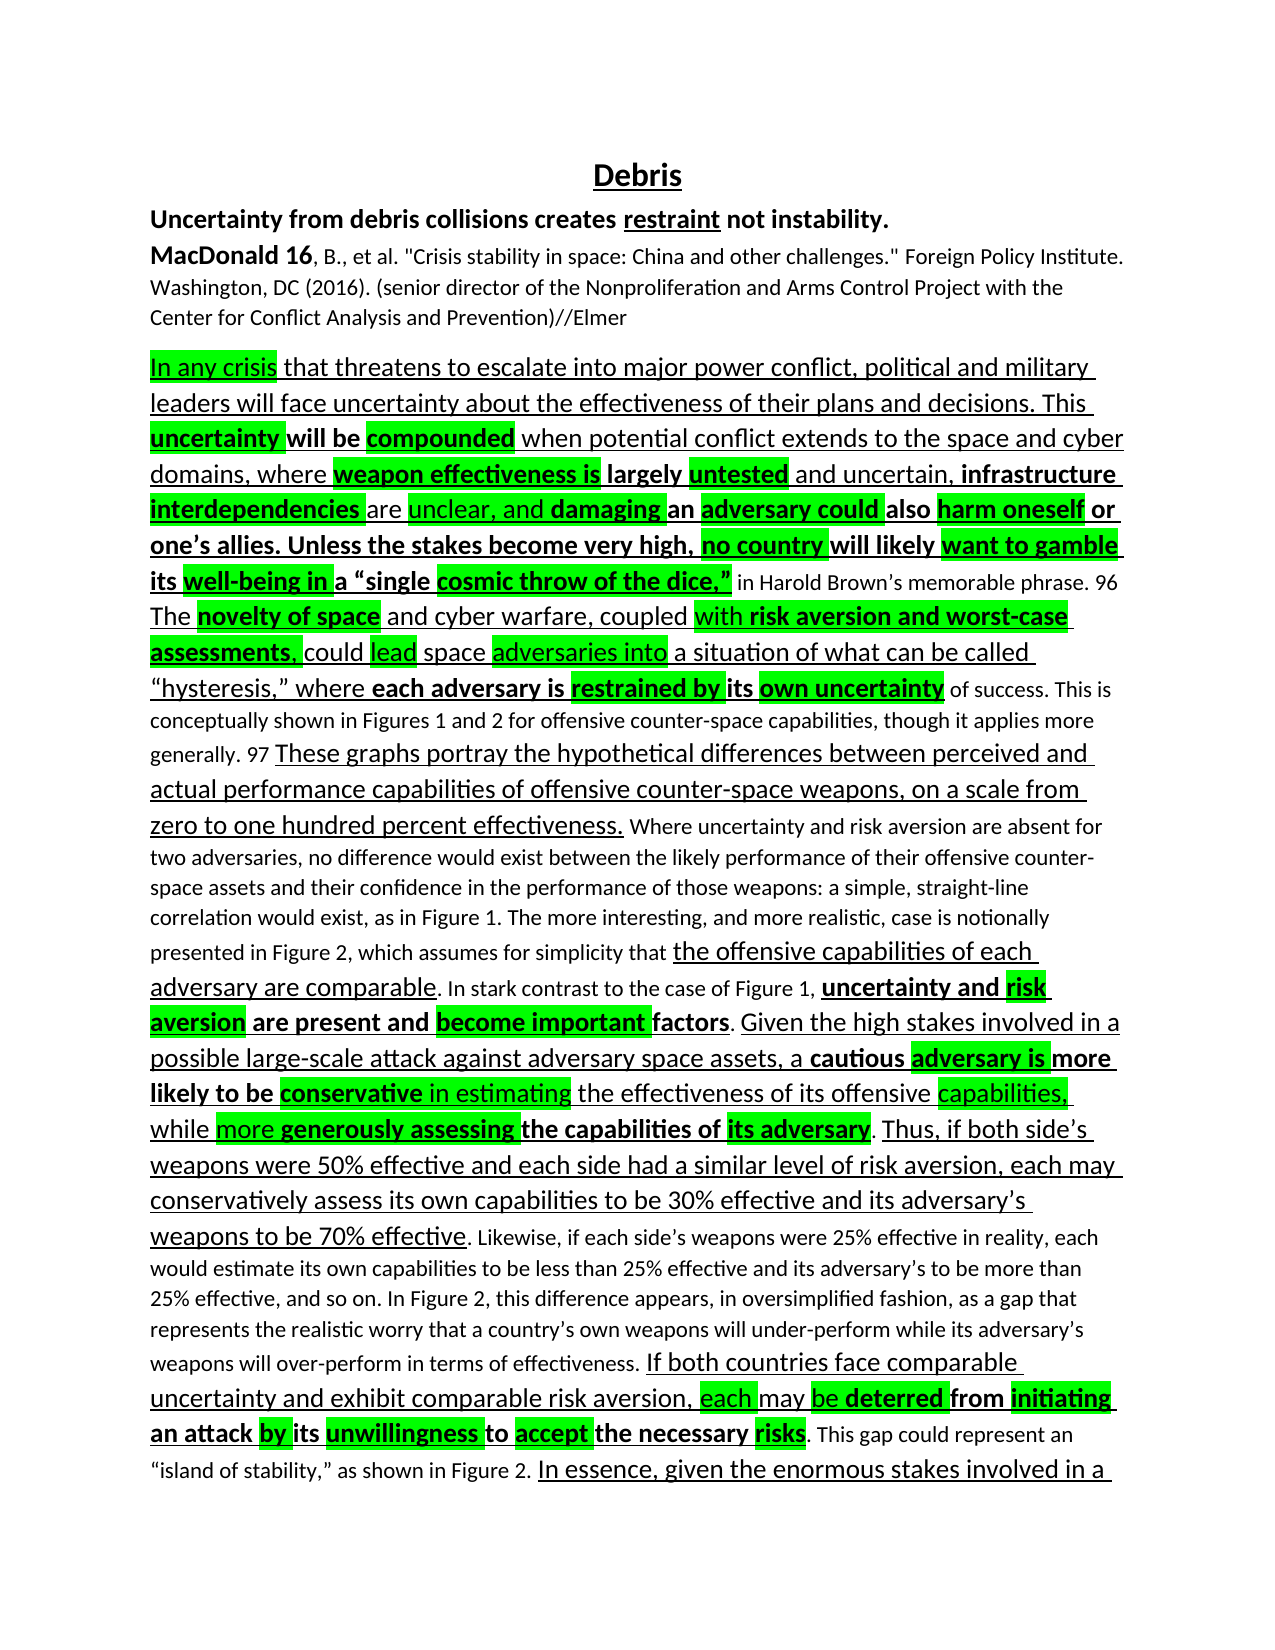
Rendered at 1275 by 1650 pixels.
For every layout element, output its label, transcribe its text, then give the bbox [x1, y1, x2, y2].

subtitle Debris [150, 154, 1125, 195]
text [150, 350, 1125, 1485]
subtitle Uncertainty from debris collisions creates restraint not instability. [150, 202, 1125, 235]
text MacDonald 16, B., et al. "Crisis stability in space: China and other challenges." Foreign Policy Institute. Washington, DC (2016). (senior director of the Nonproliferation and Arms Control Project with the Center for Conflict Analysis and Prevention)//Elmer [150, 238, 1125, 331]
